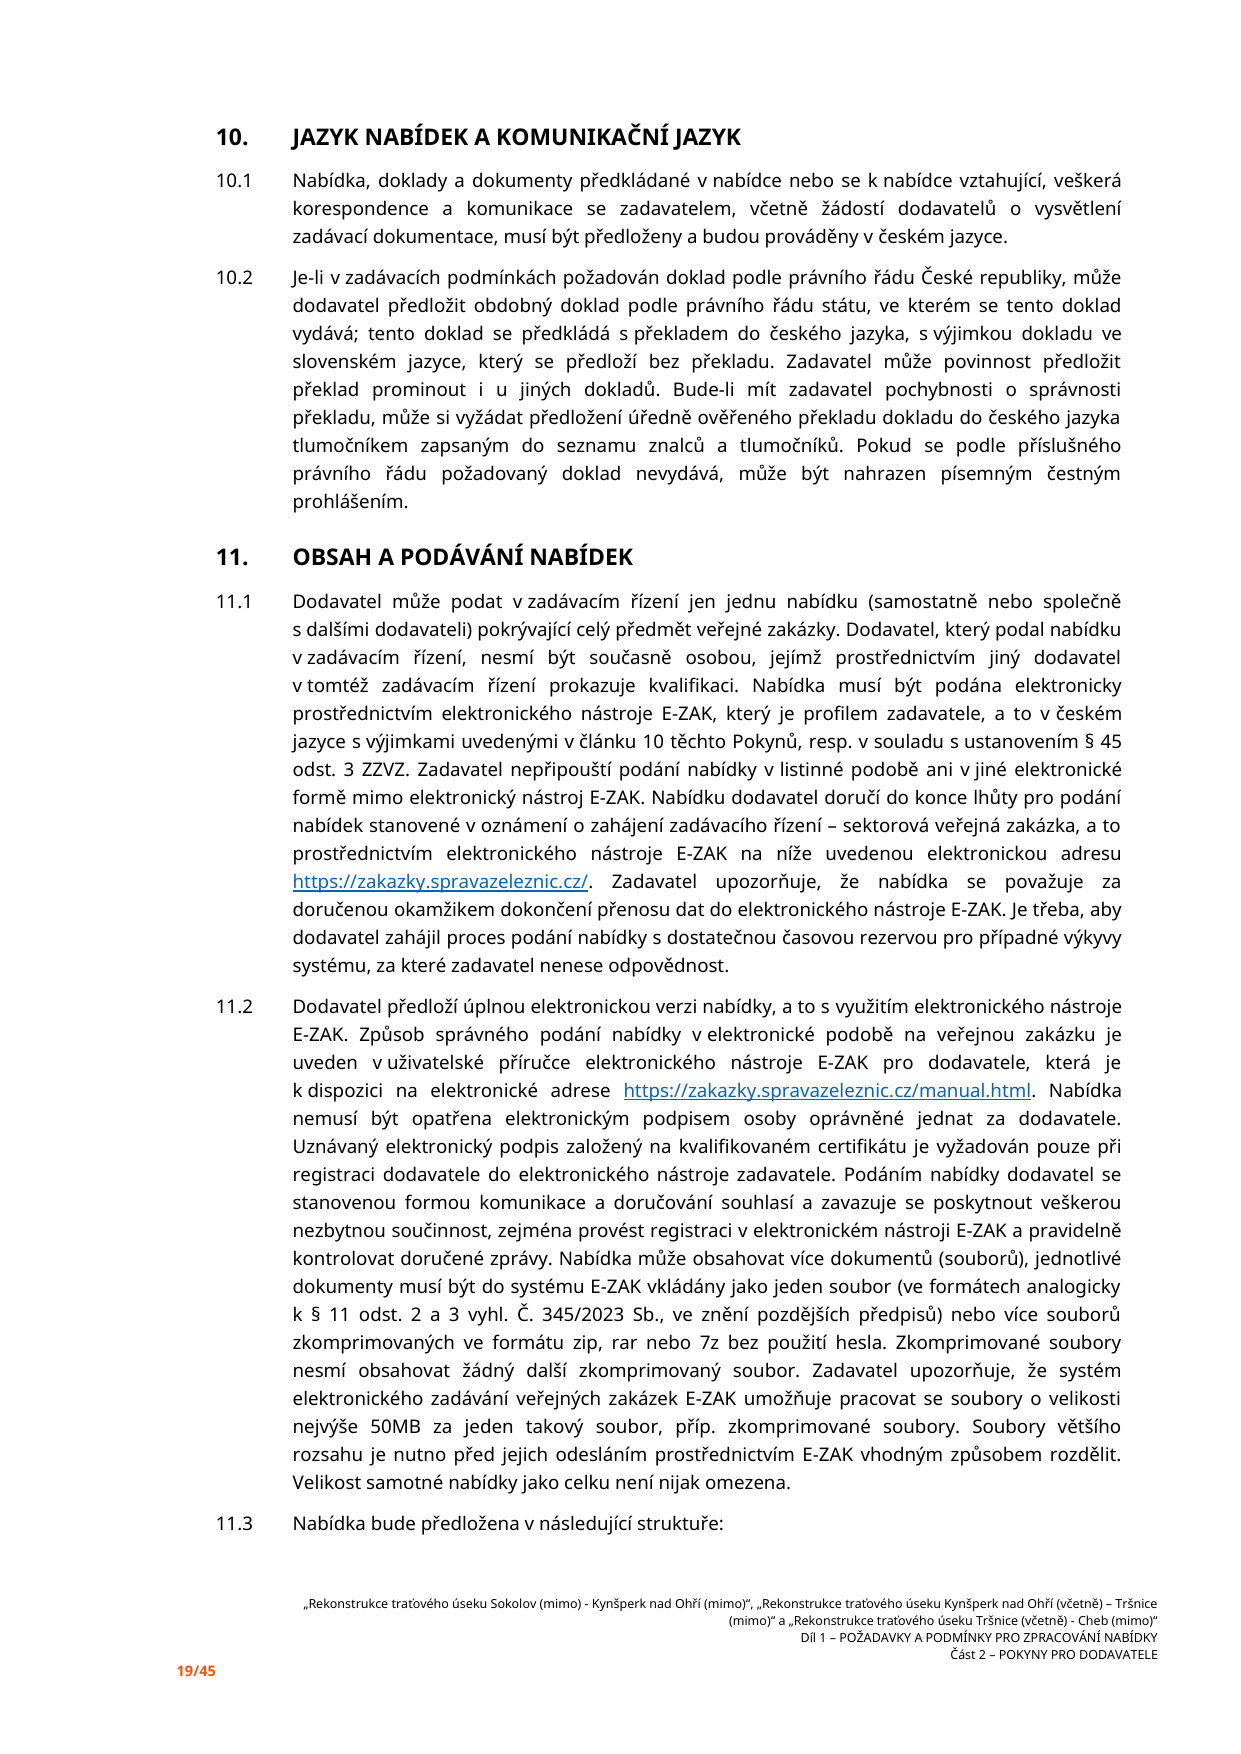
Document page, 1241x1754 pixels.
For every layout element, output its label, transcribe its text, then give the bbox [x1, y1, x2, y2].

text Nabídka, doklady a dokumenty předkládané v nabídce nebo se k nabídce vztahující, veškerá korespondence a komunikace se zadavatelem, včetně žádostí dodavatelů o vysvětlení zadávací dokumentace, musí být předloženy a budou prováděny v českém jazyce. [216, 167, 1122, 249]
text OBSAH a PODÁVÁNÍ NABÍDEK [216, 541, 1122, 572]
text JAZYK NABÍDEK A KOMUNIKAČNÍ JAZYK [216, 121, 1122, 152]
text Dodavatel předloží úplnou elektronickou verzi nabídky, a to s využitím elektronického nástroje E-ZAK. Způsob správného podání nabídky v elektronické podobě na veřejnou zakázku je uveden v uživatelské příručce elektronického nástroje E-ZAK pro dodavatele, která je k dispozici na elektronické adrese https://zakazky.spravazeleznic.cz/manual.html. Nabídka nemusí být opatřena elektronickým podpisem osoby oprávněné jednat za dodavatele. Uznávaný elektronický podpis založený na kvalifikovaném certifikátu je vyžadován pouze při registraci dodavatele do elektronického nástroje zadavatele. Podáním nabídky dodavatel se stanovenou formou komunikace a doručování souhlasí a zavazuje se poskytnout veškerou nezbytnou součinnost, zejména provést registraci v elektronickém nástroji E-ZAK a pravidelně kontrolovat doručené zprávy. Nabídka může obsahovat více dokumentů (souborů), jednotlivé dokumenty musí být do systému E-ZAK vkládány jako jeden soubor (ve formátech analogicky k § 11 odst. 2 a 3 vyhl. Č. 345/2023 Sb., ve znění pozdějších předpisů) nebo více souborů zkomprimovaných ve formátu zip, rar nebo 7z bez použití hesla. Zkomprimované soubory nesmí obsahovat žádný další zkomprimovaný soubor. Zadavatel upozorňuje, že systém elektronického zadávání veřejných zakázek E-ZAK umožňuje pracovat se soubory o velikosti nejvýše 50MB za jeden takový soubor, příp. zkomprimované soubory. Soubory většího rozsahu je nutno před jejich odesláním prostřednictvím E-ZAK vhodným způsobem rozdělit. Velikost samotné nabídky jako celku není nijak omezena. [216, 993, 1122, 1495]
text Dodavatel může podat v zadávacím řízení jen jednu nabídku (samostatně nebo společně s dalšími dodavateli) pokrývající celý předmět veřejné zakázky. Dodavatel, který podal nabídku v zadávacím řízení, nesmí být současně osobou, jejímž prostřednictvím jiný dodavatel v tomtéž zadávacím řízení prokazuje kvalifikaci. Nabídka musí být podána elektronicky prostřednictvím elektronického nástroje E-ZAK, který je profilem zadavatele, a to v českém jazyce s výjimkami uvedenými v článku 10 těchto Pokynů, resp. v souladu s ustanovením § 45 odst. 3 ZZVZ. Zadavatel nepřipouští podání nabídky v listinné podobě ani v jiné elektronické formě mimo elektronický nástroj E-ZAK. Nabídku dodavatel doručí do konce lhůty pro podání nabídek stanovené v oznámení o zahájení zadávacího řízení – sektorová veřejná zakázka, a to prostřednictvím elektronického nástroje E-ZAK na níže uvedenou elektronickou adresu https://zakazky.spravazeleznic.cz/. Zadavatel upozorňuje, že nabídka se považuje za doručenou okamžikem dokončení přenosu dat do elektronického nástroje E-ZAK. Je třeba, aby dodavatel zahájil proces podání nabídky s dostatečnou časovou rezervou pro případné výkyvy systému, za které zadavatel nenese odpovědnost. [216, 588, 1122, 978]
text Nabídka bude předložena v následující struktuře: [216, 1510, 1122, 1535]
text Je-li v zadávacích podmínkách požadován doklad podle právního řádu České republiky, může dodavatel předložit obdobný doklad podle právního řádu státu, ve kterém se tento doklad vydává; tento doklad se předkládá s překladem do českého jazyka, s výjimkou dokladu ve slovenském jazyce, který se předloží bez překladu. Zadavatel může povinnost předložit překlad prominout i u jiných dokladů. Bude-li mít zadavatel pochybnosti o správnosti překladu, může si vyžádat předložení úředně ověřeného překladu dokladu do českého jazyka tlumočníkem zapsaným do seznamu znalců a tlumočníků. Pokud se podle příslušného právního řádu požadovaný doklad nevydává, může být nahrazen písemným čestným prohlášením. [216, 264, 1122, 514]
